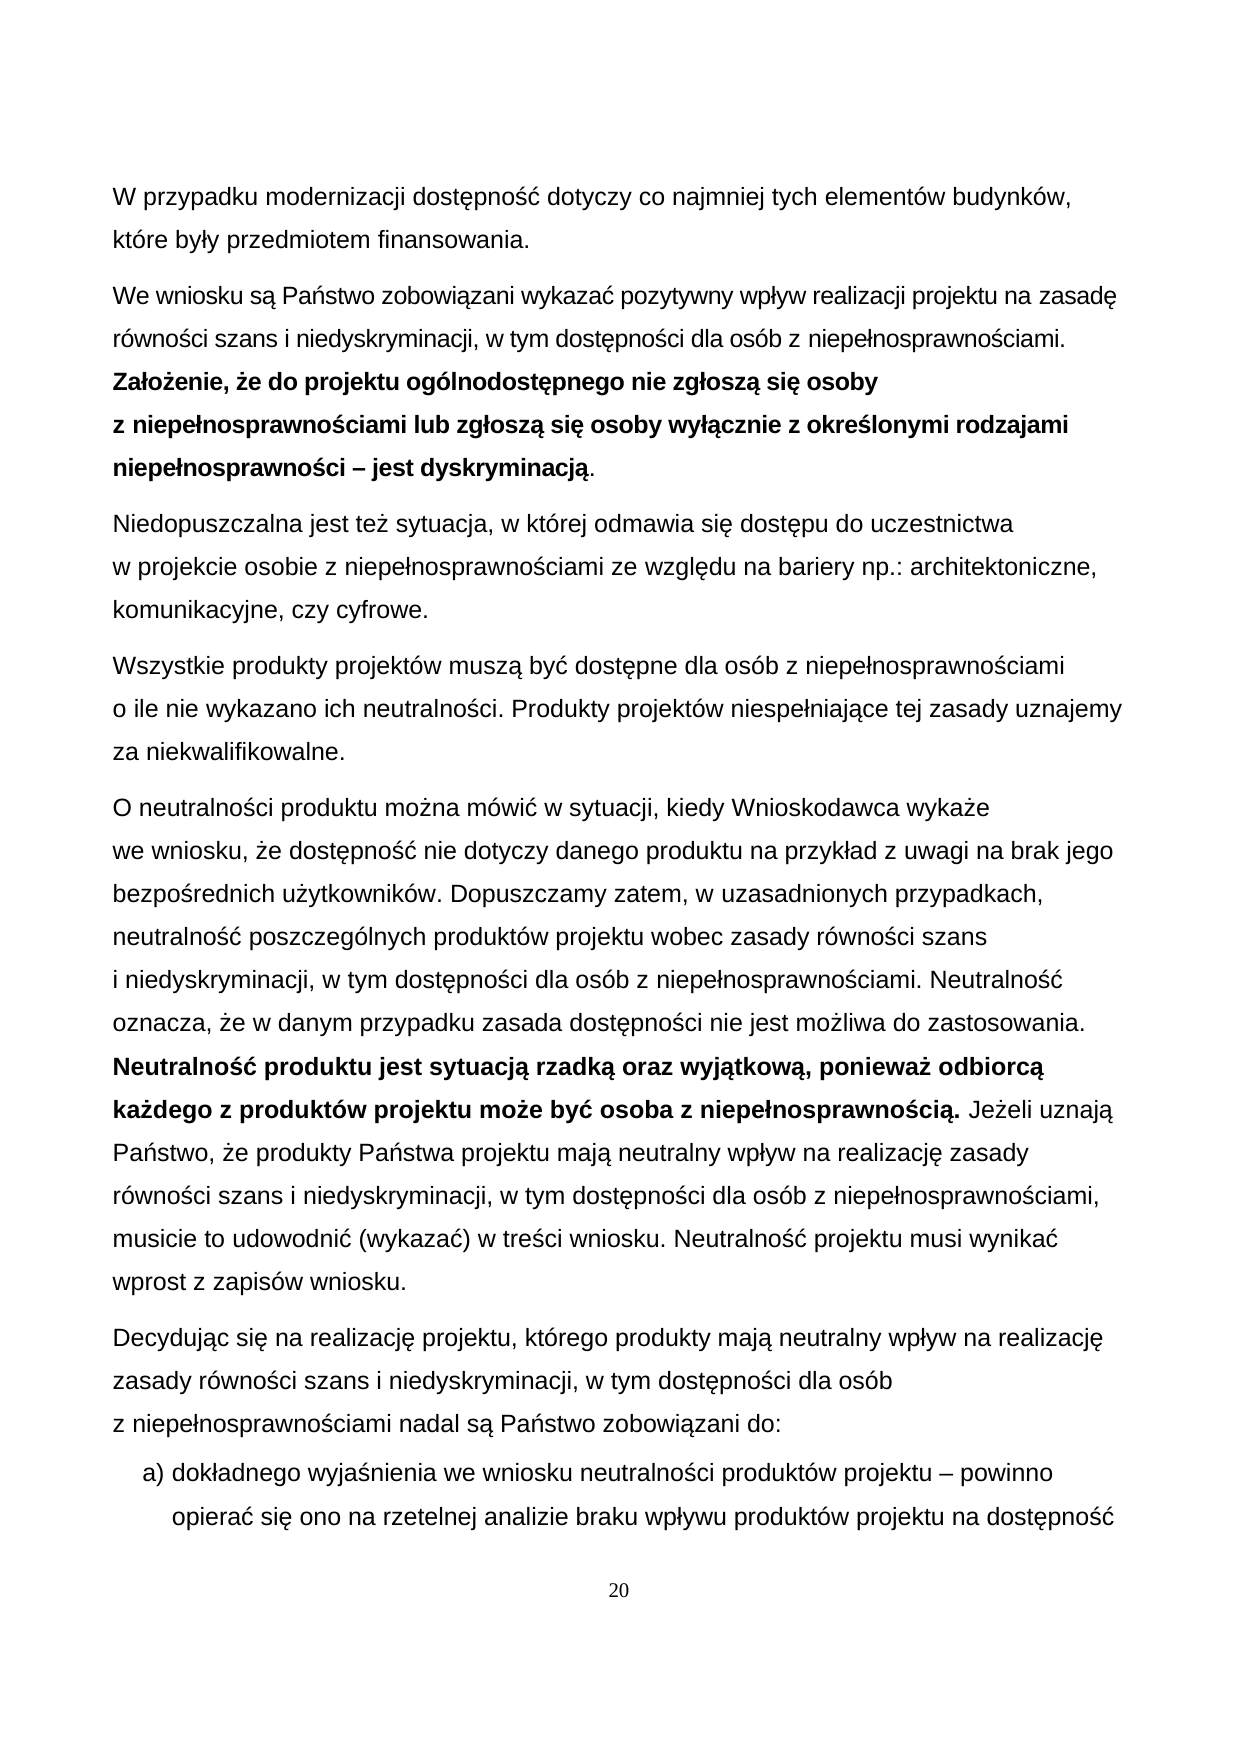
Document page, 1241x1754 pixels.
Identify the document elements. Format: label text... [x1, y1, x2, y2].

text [112, 182, 1125, 254]
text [142, 1458, 1125, 1530]
text Decydując się na realizację projektu, którego produkty mają neutralny wpływ na realizację zasady równości szans i niedyskryminacji, w tym dostępności dla osób z niepełnosprawnościami nadal są Państwo zobowiązani do: [112, 1323, 1125, 1438]
text Niedopuszczalna jest też sytuacja, w której odmawia się dostępu do uczestnictwa w projekcie osobie z niepełnosprawnościami ze względu na bariery np.: architektoniczne, komunikacyjne, czy cyfrowe. [112, 509, 1125, 624]
text We wniosku są Państwo zobowiązani wykazać pozytywny wpływ realizacji projektu na zasadę równości szans i niedyskryminacji, w tym dostępności dla osób z niepełnosprawnościami. Założenie, że do projektu ogólnodostępnego nie zgłoszą się osoby z niepełnosprawnościami lub zgłoszą się osoby wyłącznie z określonymi rodzajami niepełnosprawności – jest dyskryminacją. [112, 281, 1125, 482]
text Wszystkie produkty projektów muszą być dostępne dla osób z niepełnosprawnościami o ile nie wykazano ich neutralności. Produkty projektów niespełniające tej zasady uznajemy za niekwalifikowalne. [112, 651, 1125, 766]
text O neutralności produktu można mówić w sytuacji, kiedy Wnioskodawca wykaże we wniosku, że dostępność nie dotyczy danego produktu na przykład z uwagi na brak jego bezpośrednich użytkowników. Dopuszczamy zatem, w uzasadnionych przypadkach, neutralność poszczególnych produktów projektu wobec zasady równości szans i niedyskryminacji, w tym dostępności dla osób z niepełnosprawnościami. Neutralność oznacza, że w danym przypadku zasada dostępności nie jest możliwa do zastosowania. Neutralność produktu jest sytuacją rzadką oraz wyjątkową, ponieważ odbiorcą każdego z produktów projektu może być osoba z niepełnosprawnością. Jeżeli uznają Państwo, że produkty Państwa projektu mają neutralny wpływ na realizację zasady równości szans i niedyskryminacji, w tym dostępności dla osób z niepełnosprawnościami, musicie to udowodnić (wykazać) w treści wniosku. Neutralność projektu musi wynikać wprost z zapisów wniosku. [112, 793, 1125, 1296]
